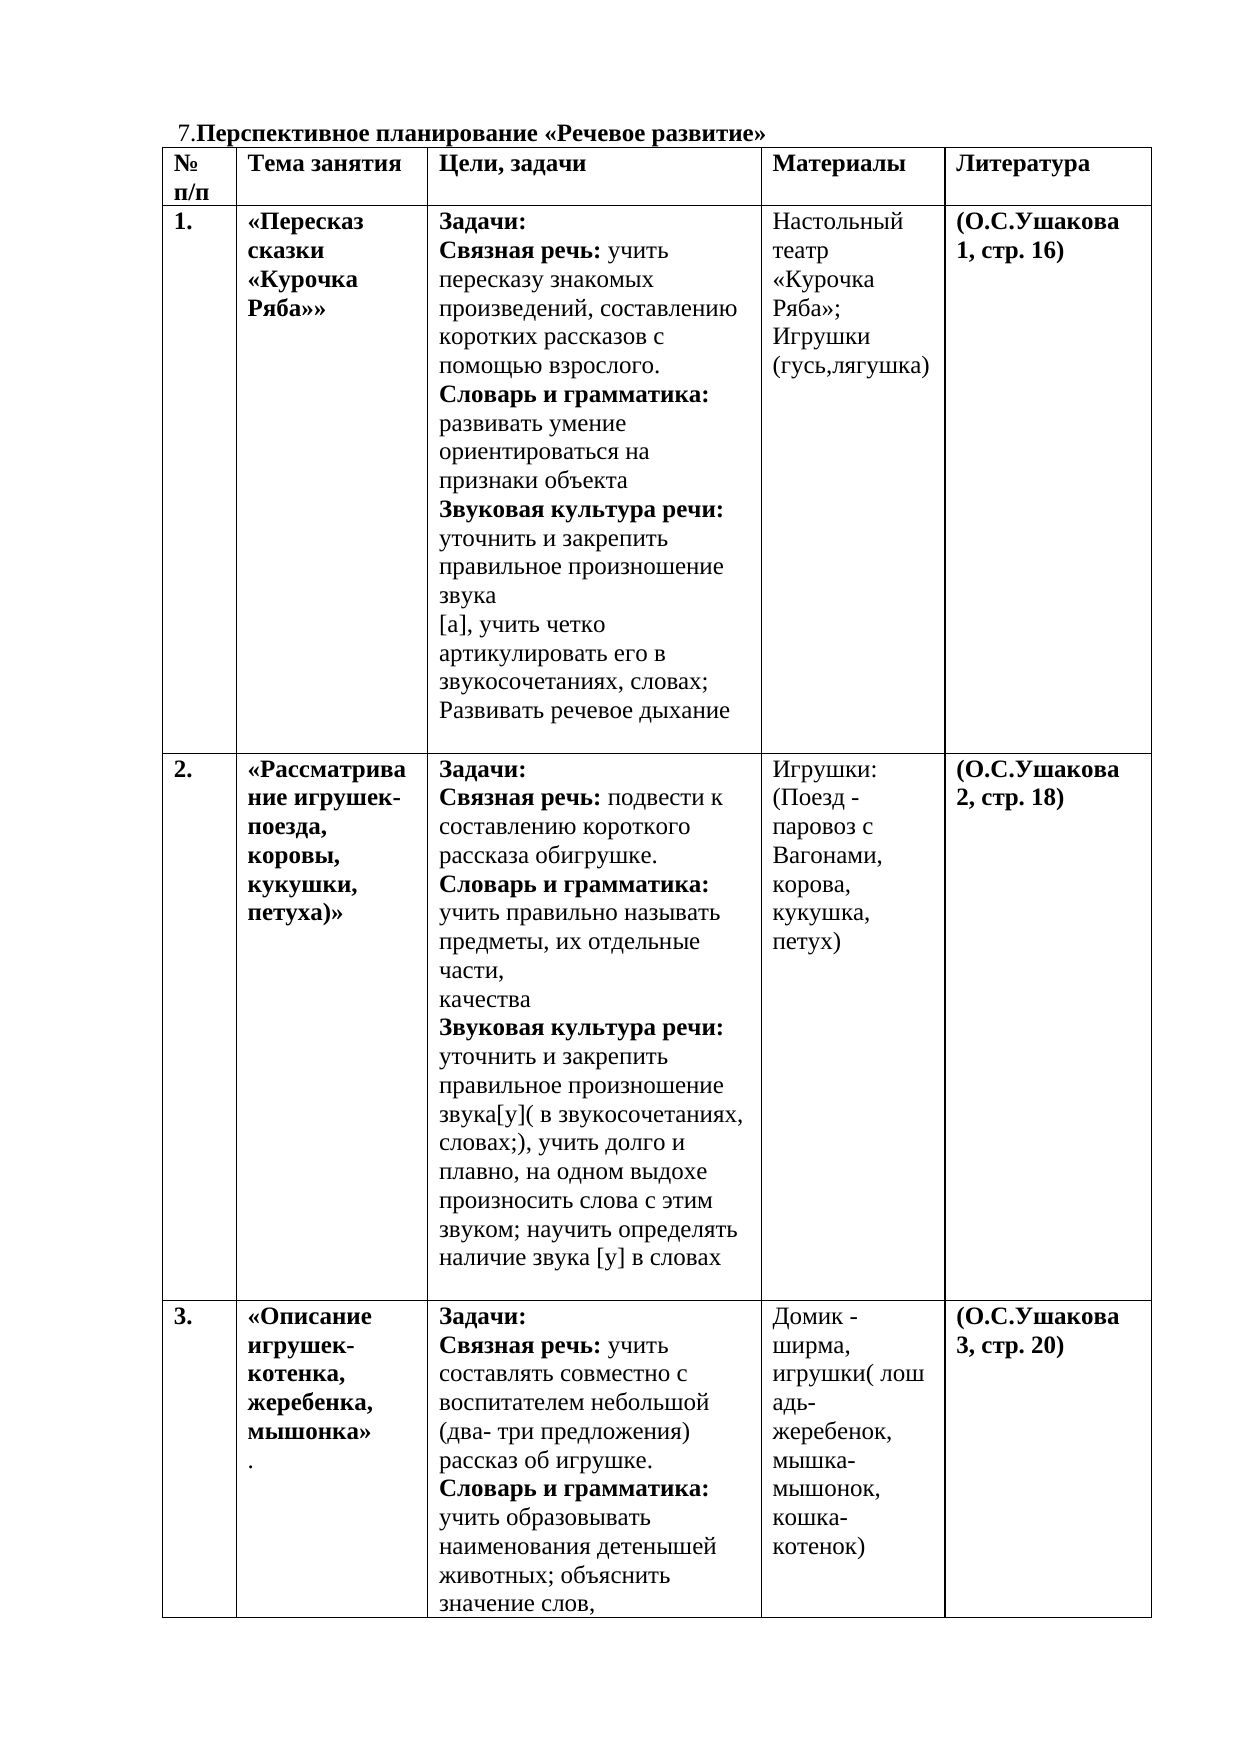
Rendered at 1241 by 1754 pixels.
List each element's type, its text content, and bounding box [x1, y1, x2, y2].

table_header Материалы [762, 148, 944, 205]
table_cell «Пересказ сказки «Курочка Ряба»» [237, 206, 427, 753]
table_cell 2. [163, 754, 236, 1300]
table_cell Настольный театр «Курочка Ряба»; Игрушки (гусь,лягушка) [762, 206, 944, 753]
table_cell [237, 1301, 427, 1617]
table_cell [428, 1301, 761, 1617]
table_cell Задачи: Связная речь: учить пересказу знакомых произведений, составлению коротких рассказов с помощью взрослого. Словарь и грамматика: развивать умение ориентироваться на признаки объекта Звуковая культура речи: уточнить и закрепить правильное произношение звука [а], учить четко артикулировать его в звукосочетаниях, словах; Развивать речевое дыхание [428, 206, 761, 753]
text 7.Перспективное планирование «Речевое развитие» [177, 118, 1152, 147]
table_cell «Рассматривание игрушек-поезда, коровы, кукушки, петуха)» [237, 754, 427, 1300]
table_cell 1. [163, 206, 236, 753]
table_cell (О.С.Ушакова 1, стр. 16) [946, 206, 1151, 753]
table_cell Игрушки: (Поезд -паровоз с Вагонами, корова, кукушка, петух) [762, 754, 944, 1300]
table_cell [946, 1301, 1151, 1617]
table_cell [762, 1301, 944, 1617]
table_cell 3. [163, 1301, 236, 1617]
table_header № п/п [163, 148, 236, 205]
table_cell Задачи: Связная речь: подвести к составлению короткого рассказа обигрушке. Словарь и грамматика: учить правильно называть предметы, их отдельные части, качества Звуковая культура речи: уточнить и закрепить правильное произношение звука[у]( в звукосочетаниях, словах;), учить долго и плавно, на одном выдохе произносить слова с этим звуком; научить определять наличие звука [у] в словах [428, 754, 761, 1300]
table_header Цели, задачи [428, 148, 761, 205]
table_header Литература [946, 148, 1151, 205]
table_cell (О.С.Ушакова 2, стр. 18) [946, 754, 1151, 1300]
table_header Тема занятия [237, 148, 427, 205]
